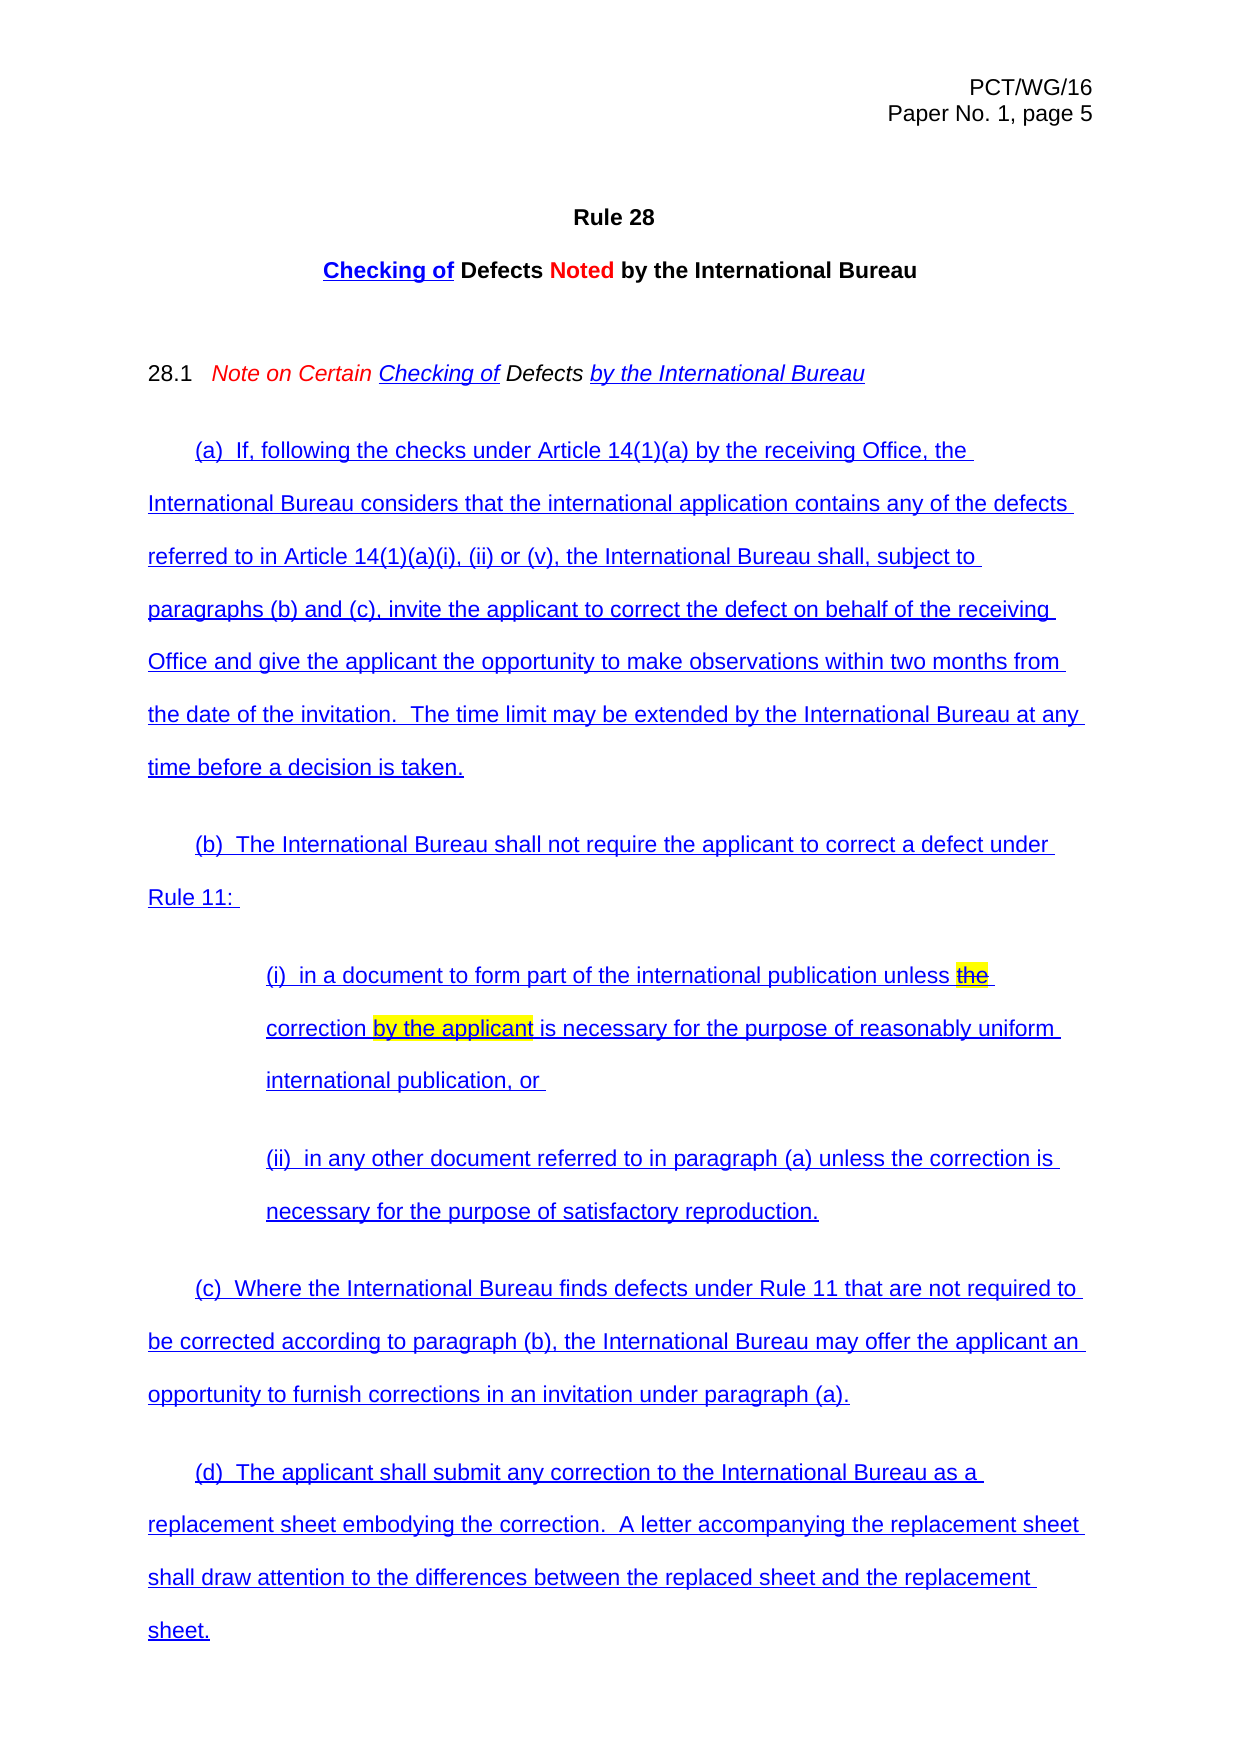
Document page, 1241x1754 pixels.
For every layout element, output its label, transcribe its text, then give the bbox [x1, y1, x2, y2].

text (d) The applicant shall submit any correction to the International Bureau as a replacement sheet embodying the correction. A letter accompanying the replacement sheet shall draw attention to the differences between the replaced sheet and the replacement sheet. [148, 1458, 1092, 1643]
text (c) Where the International Bureau finds defects under Rule 11 that are not required to be corrected according to paragraph (b), the International Bureau may offer the applicant an opportunity to furnish corrections in an invitation under paragraph (a). [148, 1275, 1092, 1407]
title Rule 28 Checking of Defects Noted by the International Bureau [148, 204, 1092, 283]
text (b) The International Bureau shall not require the applicant to correct a defect under Rule 11: [148, 831, 1092, 910]
text (a) If, following the checks under Article 14(1)(a) by the receiving Office, the International Bureau considers that the international application contains any of the defects referred to in Article 14(1)(a)(i), (ii) or (v), the International Bureau shall, subject to paragraphs (b) and (c), invite the applicant to correct the defect on behalf of the receiving Office and give the applicant the opportunity to make observations within two months from the date of the invitation. The time limit may be extended by the International Bureau at any time before a decision is taken. [148, 437, 1092, 780]
text (i) in a document to form part of the international publication unless the correction by the applicant is necessary for the purpose of reasonably uniform international publication, or [266, 962, 1092, 1093]
text 28.1 Note on Certain Checking of Defects by the International Bureau [148, 360, 1092, 386]
text (ii) in any other document referred to in paragraph (a) unless the correction is necessary for the purpose of satisfactory reproduction. [266, 1145, 1092, 1224]
